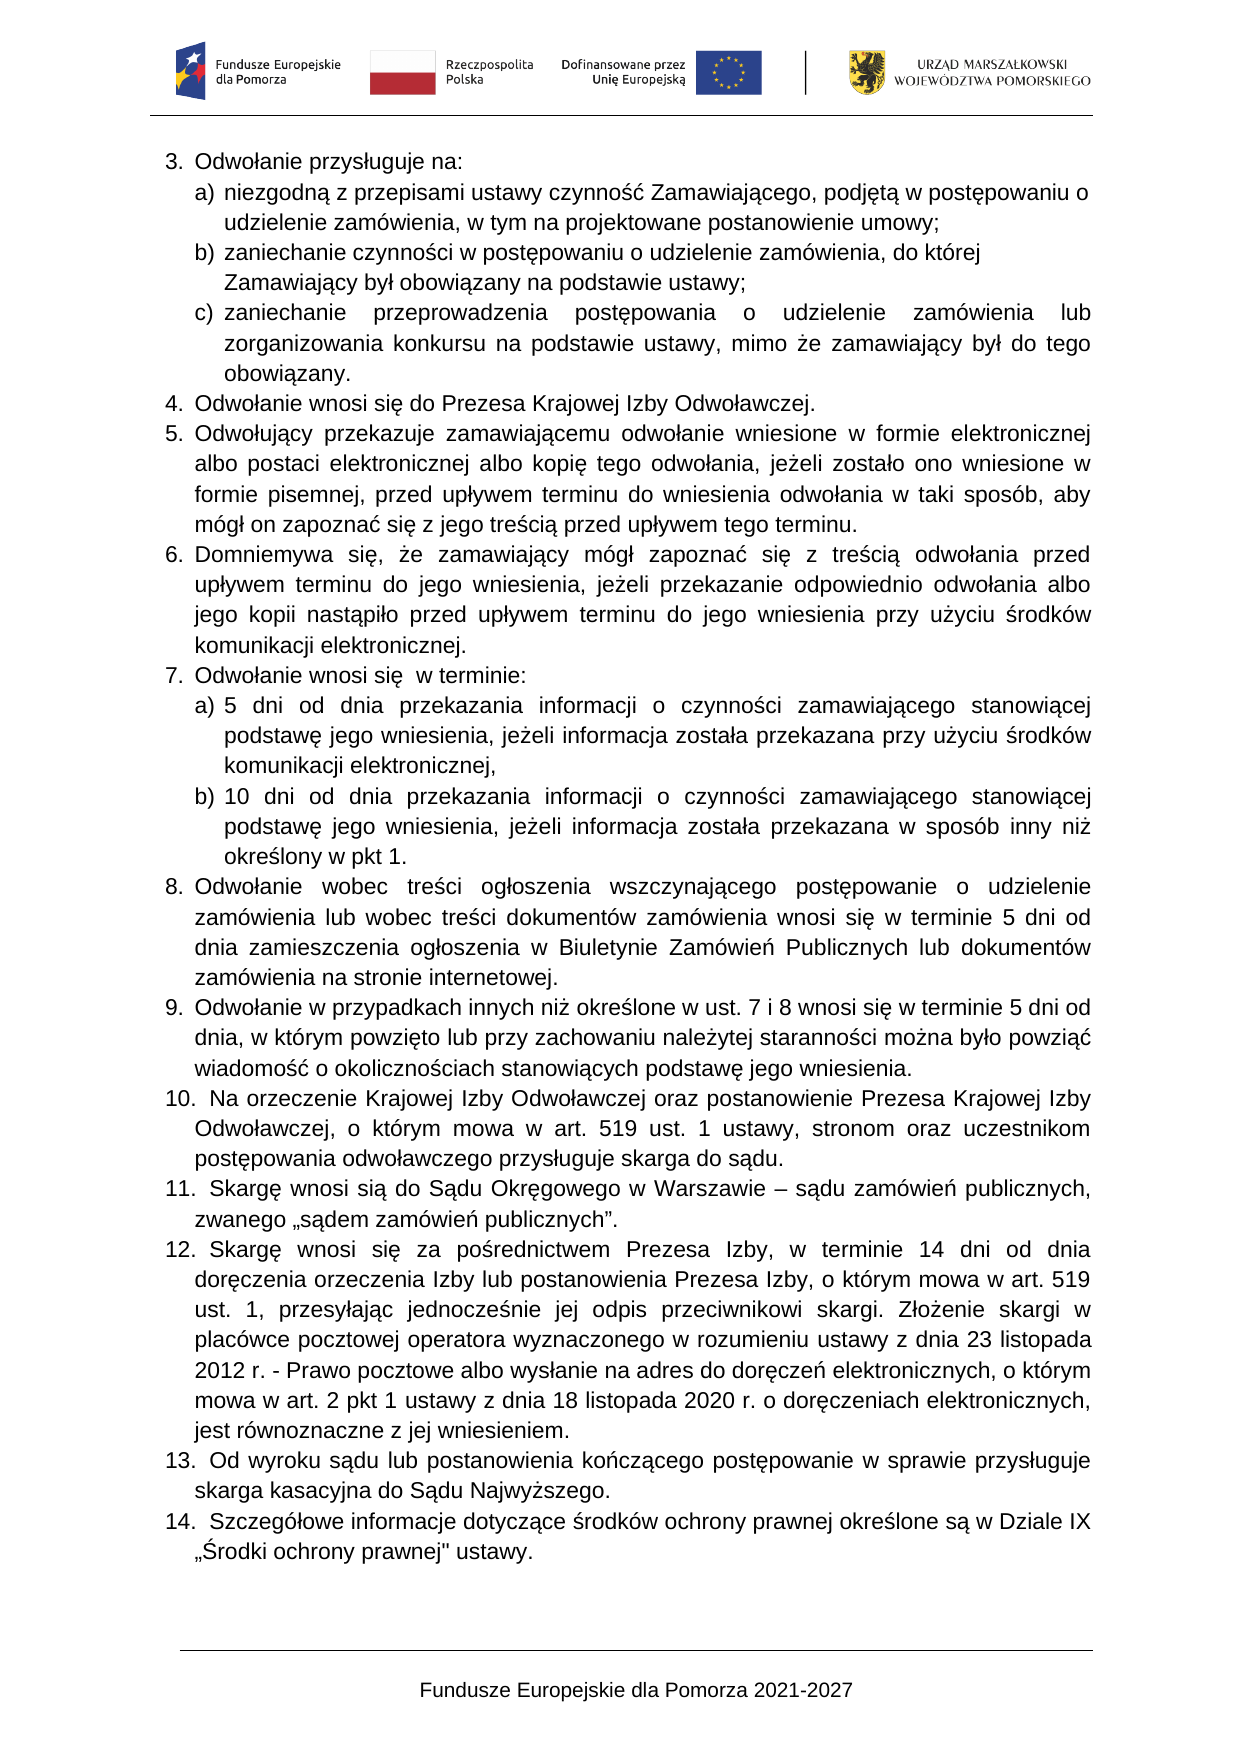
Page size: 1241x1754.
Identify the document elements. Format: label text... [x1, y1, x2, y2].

list Skargę wnosi się za pośrednictwem Prezesa Izby, w terminie 14 dni od dnia doręczenia orzeczenia Izby lub postanowienia Prezesa Izby, o którym mowa w art. 519 ust. 1, przesyłając jednocześnie jej odpis przeciwnikowi skargi. Złożenie skargi w placówce pocztowej operatora wyznaczonego w rozumieniu ustawy z dnia 23 listopada 2012 r. - Prawo pocztowe albo wysłanie na adres do doręczeń elektronicznych, o którym mowa w art. 2 pkt 1 ustawy z dnia 18 listopada 2020 r. o doręczeniach elektronicznych, jest równoznaczne z jej wniesieniem. [165, 1236, 1092, 1443]
list Odwołanie wobec treści ogłoszenia wszczynającego postępowanie o udzielenie zamówienia lub wobec treści dokumentów zamówienia wnosi się w terminie 5 dni od dnia zamieszczenia ogłoszenia w Biuletynie Zamówień Publicznych lub dokumentów zamówienia na stronie internetowej. [165, 873, 1092, 990]
list zaniechanie czynności w postępowaniu o udzielenie zamówienia, do której Zamawiający był obowiązany na podstawie ustawy; [194, 239, 1092, 295]
list Odwołanie wnosi się do Prezesa Krajowej Izby Odwoławczej. [165, 390, 1092, 416]
list 5 dni od dnia przekazania informacji o czynności zamawiającego stanowiącej podstawę jego wniesienia, jeżeli informacja została przekazana przy użyciu środków komunikacji elektronicznej, [194, 692, 1092, 779]
list niezgodną z przepisami ustawy czynność Zamawiającego, podjętą w postępowaniu o udzielenie zamówienia, w tym na projektowane postanowienie umowy; [194, 178, 1092, 235]
picture [161, 26, 1094, 115]
list zaniechanie przeprowadzenia postępowania o udzielenie zamówienia lub zorganizowania konkursu na podstawie ustawy, mimo że zamawiający był do tego obowiązany. [194, 299, 1092, 386]
list Odwołujący przekazuje zamawiającemu odwołanie wniesione w formie elektronicznej albo postaci elektronicznej albo kopię tego odwołania, jeżeli zostało ono wniesione w formie pisemnej, przed upływem terminu do wniesienia odwołania w taki sposób, aby mógł on zapoznać się z jego treścią przed upływem tego terminu. [165, 420, 1092, 537]
list Odwołanie w przypadkach innych niż określone w ust. 7 i 8 wnosi się w terminie 5 dni od dnia, w którym powzięto lub przy zachowaniu należytej staranności można było powziąć wiadomość o okolicznościach stanowiących podstawę jego wniesienia. [165, 994, 1092, 1081]
list Od wyroku sądu lub postanowienia kończącego postępowanie w sprawie przysługuje skarga kasacyjna do Sądu Najwyższego. [165, 1447, 1092, 1504]
list Odwołanie wnosi się w terminie: [165, 662, 1092, 688]
list 10 dni od dnia przekazania informacji o czynności zamawiającego stanowiącej podstawę jego wniesienia, jeżeli informacja została przekazana w sposób inny niż określony w pkt 1. [194, 783, 1092, 869]
list Szczegółowe informacje dotyczące środków ochrony prawnej określone są w Dziale IX „Środki ochrony prawnej" ustawy. [165, 1508, 1092, 1564]
list Domniemywa się, że zamawiający mógł zapoznać się z treścią odwołania przed upływem terminu do jego wniesienia, jeżeli przekazanie odpowiednio odwołania albo jego kopii nastąpiło przed upływem terminu do jego wniesienia przy użyciu środków komunikacji elektronicznej. [165, 541, 1092, 658]
list Skargę wnosi sią do Sądu Okręgowego w Warszawie – sądu zamówień publicznych, zwanego „sądem zamówień publicznych”. [165, 1175, 1092, 1232]
list Odwołanie przysługuje na: [165, 148, 1092, 174]
list Na orzeczenie Krajowej Izby Odwoławczej oraz postanowienie Prezesa Krajowej Izby Odwoławczej, o którym mowa w art. 519 ust. 1 ustawy, stronom oraz uczestnikom postępowania odwoławczego przysługuje skarga do sądu. [165, 1085, 1092, 1171]
